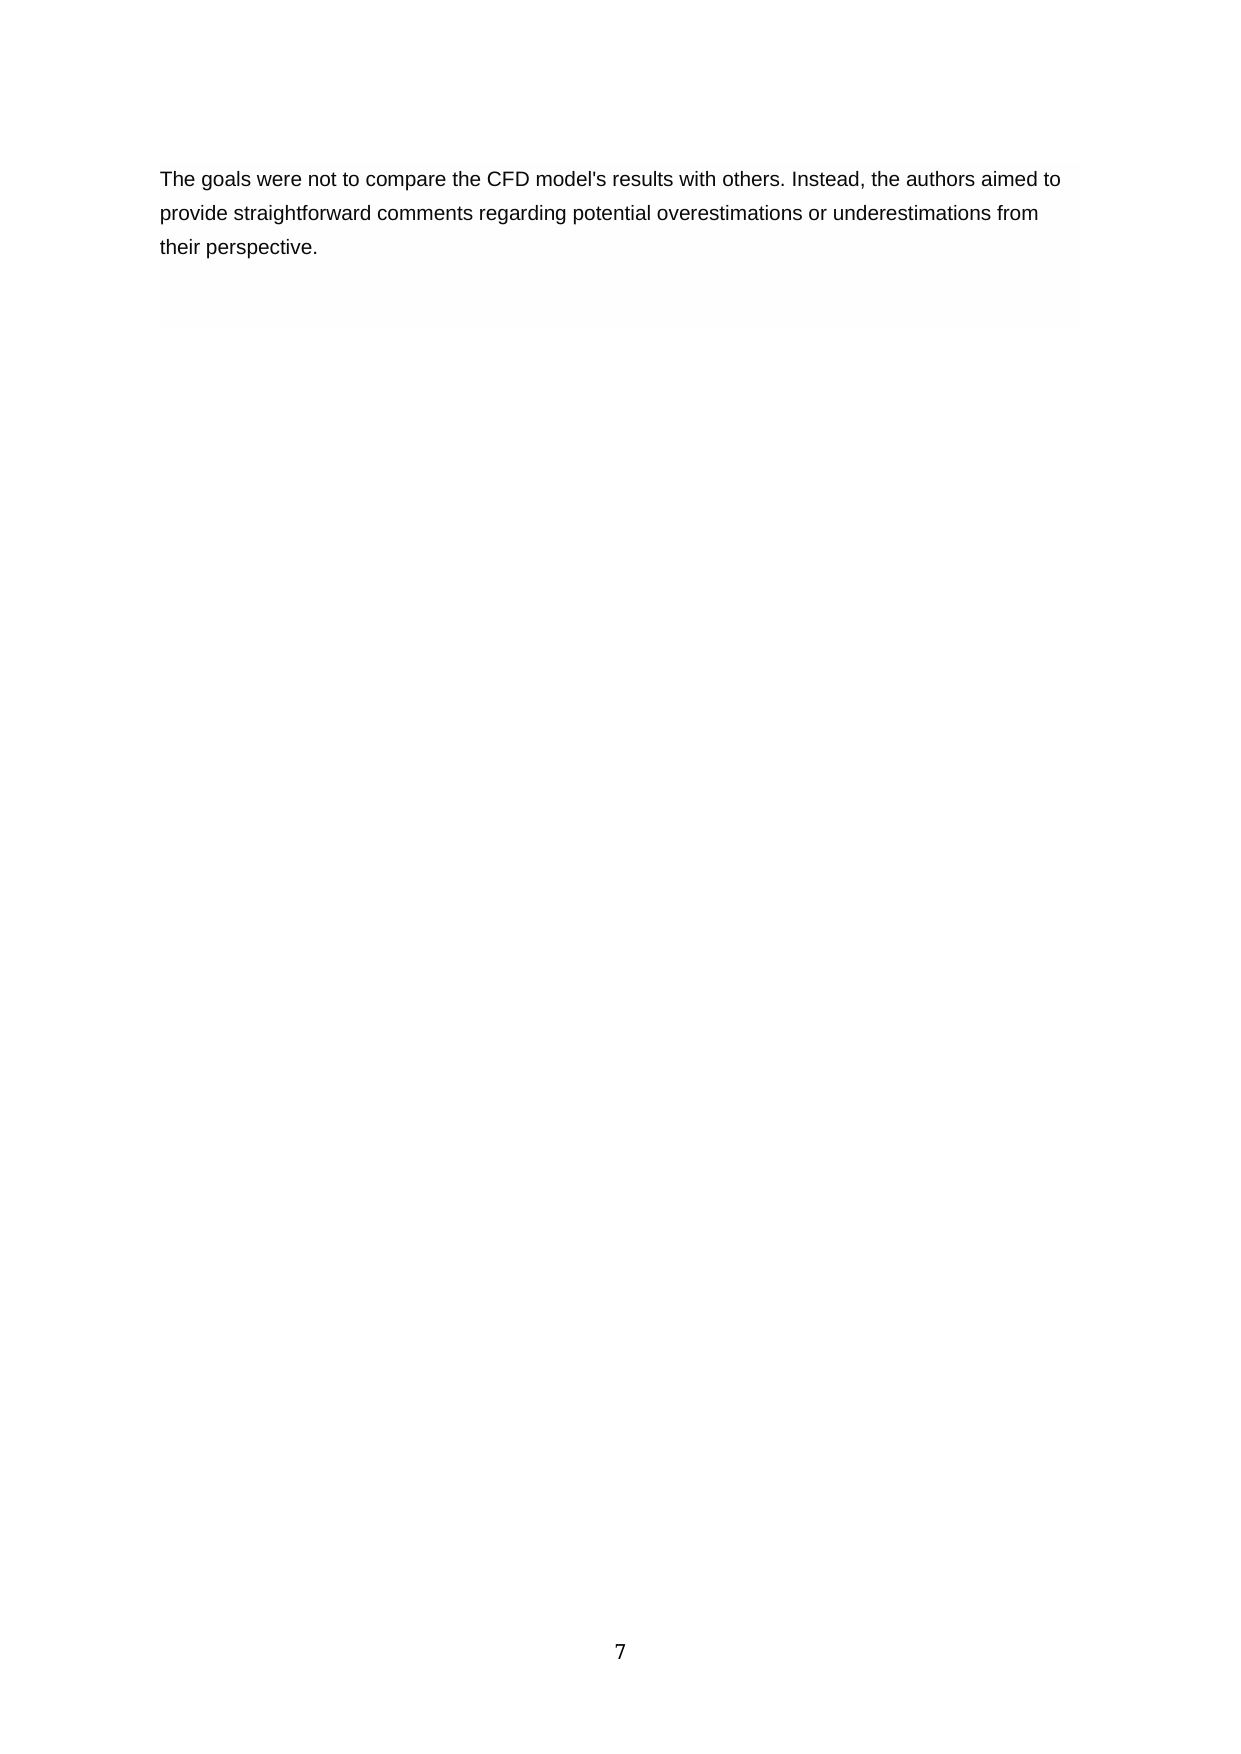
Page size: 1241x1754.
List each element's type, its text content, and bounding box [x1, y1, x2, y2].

text The goals were not to compare the CFD model's results with others. Instead, the authors aimed to provide straightforward comments regarding potential overestimations or underestimations from their perspective. [159, 162, 1081, 264]
